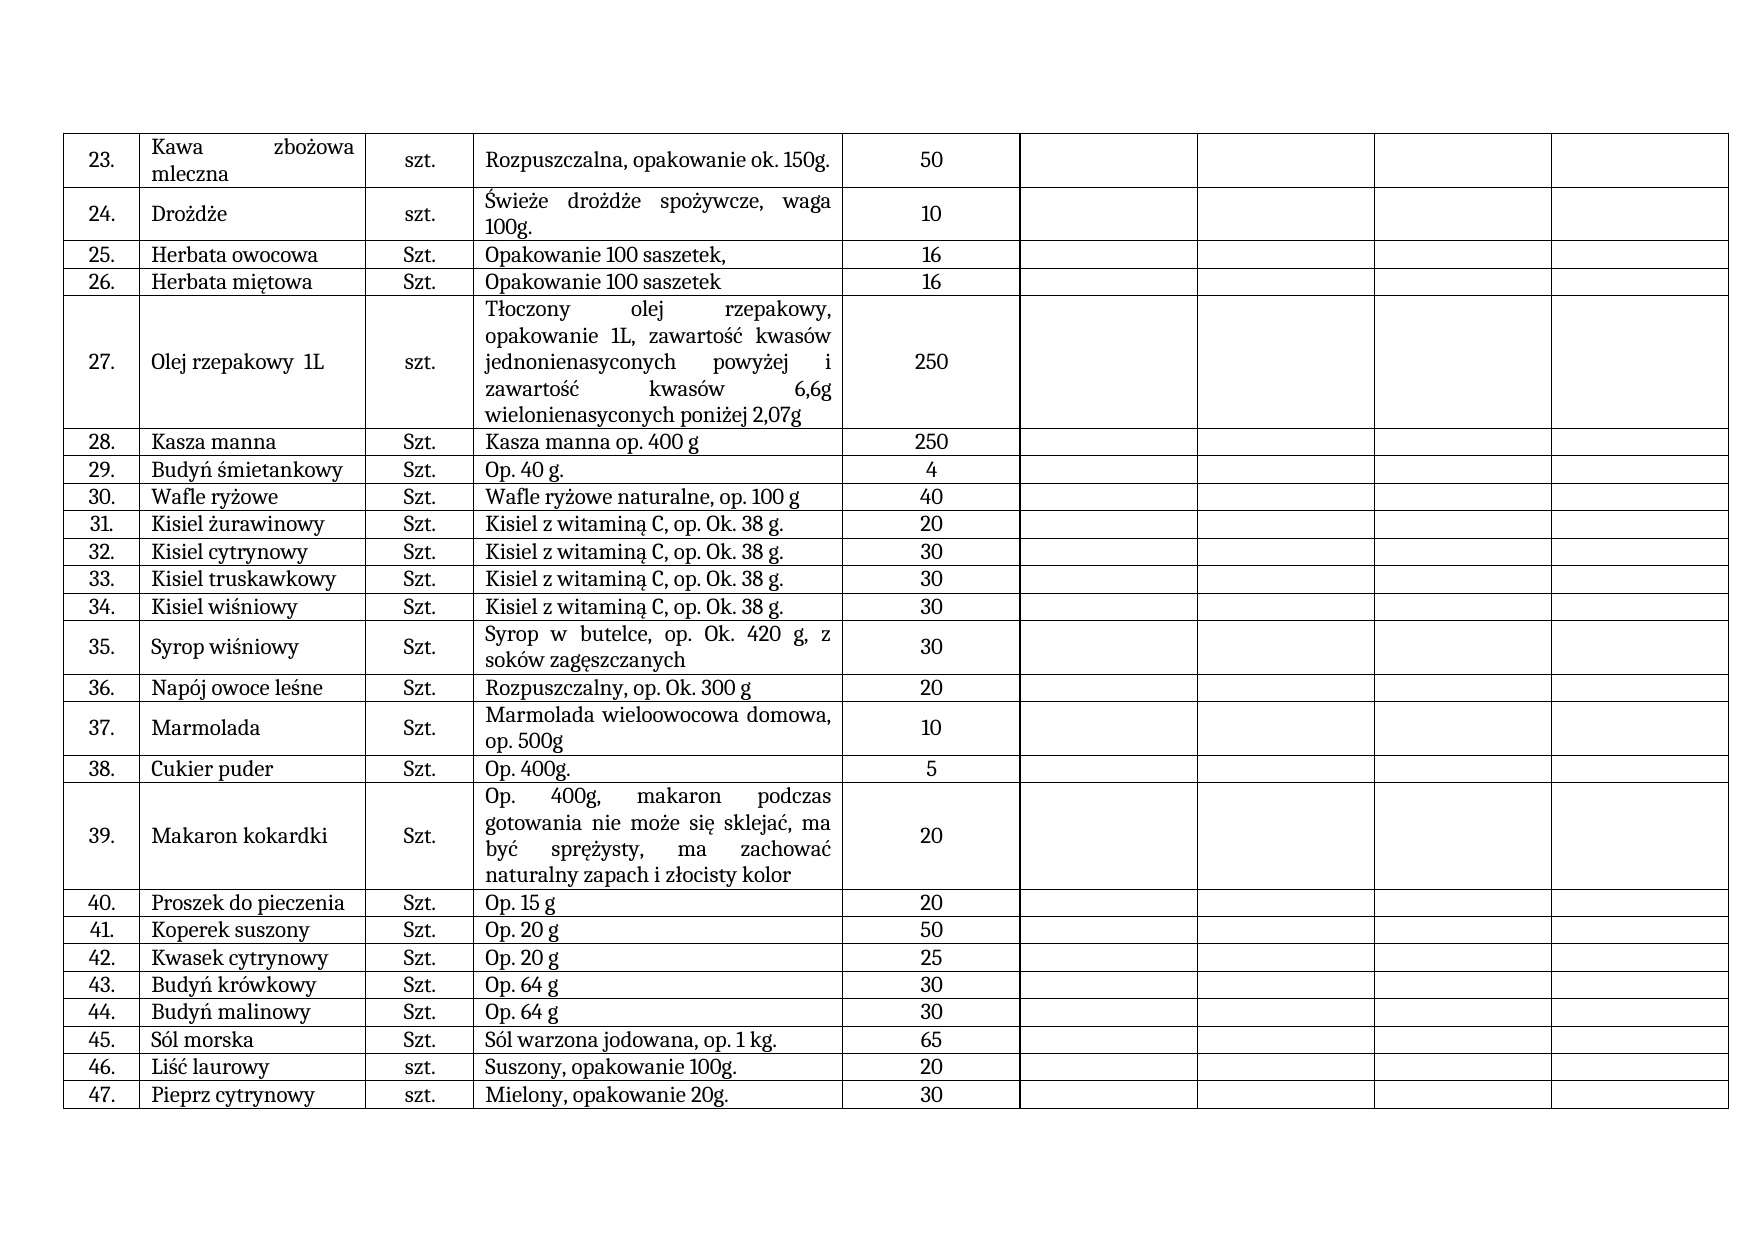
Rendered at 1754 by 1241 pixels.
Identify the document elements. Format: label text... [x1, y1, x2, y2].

table_cell [1021, 999, 1197, 1026]
table_cell [1375, 1054, 1551, 1080]
table_cell Kisiel żurawinowy [140, 511, 365, 538]
table_cell [1552, 1054, 1728, 1080]
table_cell [1375, 917, 1551, 943]
table_cell [1552, 484, 1728, 510]
table_cell [1375, 566, 1551, 592]
table_cell 40 [843, 484, 1019, 510]
table_cell Szt. [366, 241, 473, 268]
table_cell [1198, 134, 1374, 187]
table_cell [1198, 890, 1374, 916]
table_cell [1198, 188, 1374, 240]
table_cell Sól warzona jodowana, op. 1 kg. [474, 1027, 842, 1053]
table_cell Drożdże [140, 188, 365, 240]
table_cell [1198, 594, 1374, 620]
table_cell 65 [843, 1027, 1019, 1053]
table_cell [1021, 1081, 1197, 1108]
table_cell [1021, 702, 1197, 755]
table_cell [1552, 269, 1728, 295]
table_cell [1021, 594, 1197, 620]
table_cell Szt. [366, 269, 473, 295]
table_cell Szt. [366, 756, 473, 782]
table_cell Szt. [366, 783, 473, 888]
table_cell Opakowanie 100 saszetek [474, 269, 842, 295]
table_cell Cukier puder [140, 756, 365, 782]
table_cell [1021, 429, 1197, 455]
table_cell 30. [64, 484, 139, 510]
table_cell [1375, 621, 1551, 673]
table_cell Opakowanie 100 saszetek, [474, 241, 842, 268]
table_cell [1198, 756, 1374, 782]
table_cell 30 [843, 539, 1019, 565]
table_cell 30 [843, 999, 1019, 1026]
table_cell 41. [64, 917, 139, 943]
table_cell [1552, 429, 1728, 455]
table_cell [1375, 429, 1551, 455]
table_cell [1198, 1054, 1374, 1080]
table_cell [1021, 1054, 1197, 1080]
table_cell [1198, 999, 1374, 1026]
table_cell [1552, 241, 1728, 268]
table_cell 10 [843, 702, 1019, 755]
table_cell Szt. [366, 702, 473, 755]
table_cell Szt. [366, 890, 473, 916]
table_cell 27. [64, 296, 139, 428]
table_cell Pieprz cytrynowy [140, 1081, 365, 1108]
table_cell [1021, 269, 1197, 295]
table_cell 46. [64, 1054, 139, 1080]
table_cell 26. [64, 269, 139, 295]
table_cell 250 [843, 429, 1019, 455]
table_cell [1552, 511, 1728, 538]
table_cell Budyń krówkowy [140, 972, 365, 998]
table_cell [1375, 539, 1551, 565]
table_cell [1021, 188, 1197, 240]
table_cell 20 [843, 783, 1019, 888]
table_cell [1198, 1081, 1374, 1108]
table_cell [1198, 783, 1374, 888]
table_cell Szt. [366, 484, 473, 510]
table_cell 10 [843, 188, 1019, 240]
table_cell Szt. [366, 594, 473, 620]
table_cell Kawa zbożowa mleczna [140, 134, 365, 187]
table_cell [1552, 917, 1728, 943]
table_cell [1198, 972, 1374, 998]
table_cell [1375, 594, 1551, 620]
table_cell 42. [64, 944, 139, 971]
table_cell Koperek suszony [140, 917, 365, 943]
table_cell [1375, 999, 1551, 1026]
table_cell [1375, 484, 1551, 510]
table_cell [1021, 621, 1197, 673]
table_cell 47. [64, 1081, 139, 1108]
table_cell [1552, 999, 1728, 1026]
table_cell [1552, 756, 1728, 782]
table_cell [1198, 702, 1374, 755]
table_cell Szt. [366, 972, 473, 998]
table_cell Makaron kokardki [140, 783, 365, 888]
table_cell Wafle ryżowe naturalne, op. 100 g [474, 484, 842, 510]
table_cell [1552, 944, 1728, 971]
table_cell Op. 400g. [474, 756, 842, 782]
table_cell [1375, 269, 1551, 295]
table_cell [1198, 1027, 1374, 1053]
table_cell 4 [843, 456, 1019, 483]
table_cell [1375, 188, 1551, 240]
table_cell [1198, 296, 1374, 428]
table_cell Herbata miętowa [140, 269, 365, 295]
table_cell Szt. [366, 944, 473, 971]
table_cell [1375, 1027, 1551, 1053]
table_cell [1021, 539, 1197, 565]
table_cell 34. [64, 594, 139, 620]
table_cell [1375, 134, 1551, 187]
table_cell 35. [64, 621, 139, 673]
table_cell [1552, 1081, 1728, 1108]
table_cell 28. [64, 429, 139, 455]
table_cell [1198, 675, 1374, 701]
table_cell Rozpuszczalny, op. Ok. 300 g [474, 675, 842, 701]
table_cell 25 [843, 944, 1019, 971]
table_cell 30 [843, 972, 1019, 998]
table_cell Mielony, opakowanie 20g. [474, 1081, 842, 1108]
table_cell Kasza manna [140, 429, 365, 455]
table_cell [1552, 890, 1728, 916]
table_cell Szt. [366, 539, 473, 565]
table_cell 25. [64, 241, 139, 268]
table_cell Szt. [366, 456, 473, 483]
table_cell Marmolada wieloowocowa domowa, op. 500g [474, 702, 842, 755]
table_cell [1552, 566, 1728, 592]
table_cell [1021, 783, 1197, 888]
table_cell Szt. [366, 675, 473, 701]
table_cell Op. 15 g [474, 890, 842, 916]
table_cell [1552, 188, 1728, 240]
table_cell 30 [843, 1081, 1019, 1108]
table_cell Szt. [366, 999, 473, 1026]
table_cell Szt. [366, 566, 473, 592]
table_cell [1552, 702, 1728, 755]
table_cell Op. 40 g. [474, 456, 842, 483]
table_cell 43. [64, 972, 139, 998]
table_cell [1198, 429, 1374, 455]
table_cell Kisiel z witaminą C, op. Ok. 38 g. [474, 511, 842, 538]
table_cell Kisiel wiśniowy [140, 594, 365, 620]
table_cell 40. [64, 890, 139, 916]
table_cell [1021, 917, 1197, 943]
table_cell 31. [64, 511, 139, 538]
table_cell Proszek do pieczenia [140, 890, 365, 916]
table_cell [1198, 621, 1374, 673]
table_cell 38. [64, 756, 139, 782]
table_cell 250 [843, 296, 1019, 428]
table_cell [1375, 241, 1551, 268]
table_cell Rozpuszczalna, opakowanie ok. 150g. [474, 134, 842, 187]
table_cell Syrop w butelce, op. Ok. 420 g, z soków zagęszczanych [474, 621, 842, 673]
table_cell 36. [64, 675, 139, 701]
table_cell [1021, 756, 1197, 782]
table_cell Szt. [366, 429, 473, 455]
table_cell [1375, 675, 1551, 701]
table_cell Op. 20 g [474, 944, 842, 971]
table_cell [1198, 241, 1374, 268]
table_cell [1021, 484, 1197, 510]
table_cell Szt. [366, 1027, 473, 1053]
table_cell [1552, 134, 1728, 187]
table_cell [1552, 972, 1728, 998]
table_cell Syrop wiśniowy [140, 621, 365, 673]
table_cell [1375, 296, 1551, 428]
table_cell [1021, 566, 1197, 592]
table_cell [1375, 702, 1551, 755]
table_cell Szt. [366, 917, 473, 943]
table_cell Świeże drożdże spożywcze, waga 100g. [474, 188, 842, 240]
table_cell [1198, 944, 1374, 971]
table_cell 50 [843, 917, 1019, 943]
table_cell Op. 20 g [474, 917, 842, 943]
table_cell 20 [843, 675, 1019, 701]
table_cell [1021, 296, 1197, 428]
table_cell szt. [366, 134, 473, 187]
table_cell Suszony, opakowanie 100g. [474, 1054, 842, 1080]
table_cell 30 [843, 594, 1019, 620]
table_cell Budyń śmietankowy [140, 456, 365, 483]
table_cell [1552, 783, 1728, 888]
table_cell szt. [366, 1054, 473, 1080]
table_cell [1021, 972, 1197, 998]
table_cell [1198, 269, 1374, 295]
table_cell Liść laurowy [140, 1054, 365, 1080]
table_cell 30 [843, 621, 1019, 673]
table_cell 50 [843, 134, 1019, 187]
table_cell 29. [64, 456, 139, 483]
table_cell [1552, 296, 1728, 428]
table_cell 32. [64, 539, 139, 565]
table_cell Olej rzepakowy 1L [140, 296, 365, 428]
table_cell 30 [843, 566, 1019, 592]
table_cell [1198, 511, 1374, 538]
table_cell Kasza manna op. 400 g [474, 429, 842, 455]
table_cell [1552, 456, 1728, 483]
table_cell [1375, 944, 1551, 971]
table_cell Kisiel z witaminą C, op. Ok. 38 g. [474, 594, 842, 620]
table_cell 16 [843, 269, 1019, 295]
table_cell [1375, 456, 1551, 483]
table_cell 45. [64, 1027, 139, 1053]
table_cell [1021, 890, 1197, 916]
table_cell Szt. [366, 621, 473, 673]
table_cell Op. 64 g [474, 999, 842, 1026]
table_cell 24. [64, 188, 139, 240]
table_cell Wafle ryżowe [140, 484, 365, 510]
table_cell Tłoczony olej rzepakowy, opakowanie 1L, zawartość kwasów jednonienasyconych powyżej i zawartość kwasów 6,6g wielonienasyconych poniżej 2,07g [474, 296, 842, 428]
table_cell Kisiel cytrynowy [140, 539, 365, 565]
table_cell 16 [843, 241, 1019, 268]
table_cell 20 [843, 1054, 1019, 1080]
table_cell szt. [366, 188, 473, 240]
table_cell [1552, 1027, 1728, 1053]
table_cell Budyń malinowy [140, 999, 365, 1026]
table_cell [1021, 511, 1197, 538]
table_cell 44. [64, 999, 139, 1026]
table_cell [1021, 1027, 1197, 1053]
table_cell [1198, 484, 1374, 510]
table_cell Napój owoce leśne [140, 675, 365, 701]
table_cell 23. [64, 134, 139, 187]
table_cell Kisiel z witaminą C, op. Ok. 38 g. [474, 566, 842, 592]
table_cell Herbata owocowa [140, 241, 365, 268]
table_cell [1198, 566, 1374, 592]
table_cell szt. [366, 1081, 473, 1108]
table_cell [1198, 539, 1374, 565]
table_cell Op. 64 g [474, 972, 842, 998]
table_cell [1375, 756, 1551, 782]
table_cell [1552, 594, 1728, 620]
table_cell 20 [843, 511, 1019, 538]
table_cell [1021, 675, 1197, 701]
table_cell 39. [64, 783, 139, 888]
table_cell [1375, 890, 1551, 916]
table_cell [1375, 783, 1551, 888]
table_cell 37. [64, 702, 139, 755]
table_cell [1021, 134, 1197, 187]
table_cell Szt. [366, 511, 473, 538]
table_cell [1021, 944, 1197, 971]
table_cell Kwasek cytrynowy [140, 944, 365, 971]
table_cell Op. 400g, makaron podczas gotowania nie może się sklejać, ma być sprężysty, ma zachować naturalny zapach i złocisty kolor [474, 783, 842, 888]
table_cell [1198, 917, 1374, 943]
table_cell [1375, 511, 1551, 538]
table_cell [1021, 456, 1197, 483]
table_cell Kisiel z witaminą C, op. Ok. 38 g. [474, 539, 842, 565]
table_cell [1552, 675, 1728, 701]
table_cell [1198, 456, 1374, 483]
table_cell 20 [843, 890, 1019, 916]
table_cell Kisiel truskawkowy [140, 566, 365, 592]
table_cell [1552, 539, 1728, 565]
table_cell [1021, 241, 1197, 268]
table_cell [1552, 621, 1728, 673]
table_cell [1375, 972, 1551, 998]
table_cell Marmolada [140, 702, 365, 755]
table_cell 33. [64, 566, 139, 592]
table_cell szt. [366, 296, 473, 428]
table_cell Sól morska [140, 1027, 365, 1053]
table_cell 5 [843, 756, 1019, 782]
table_cell [1375, 1081, 1551, 1108]
